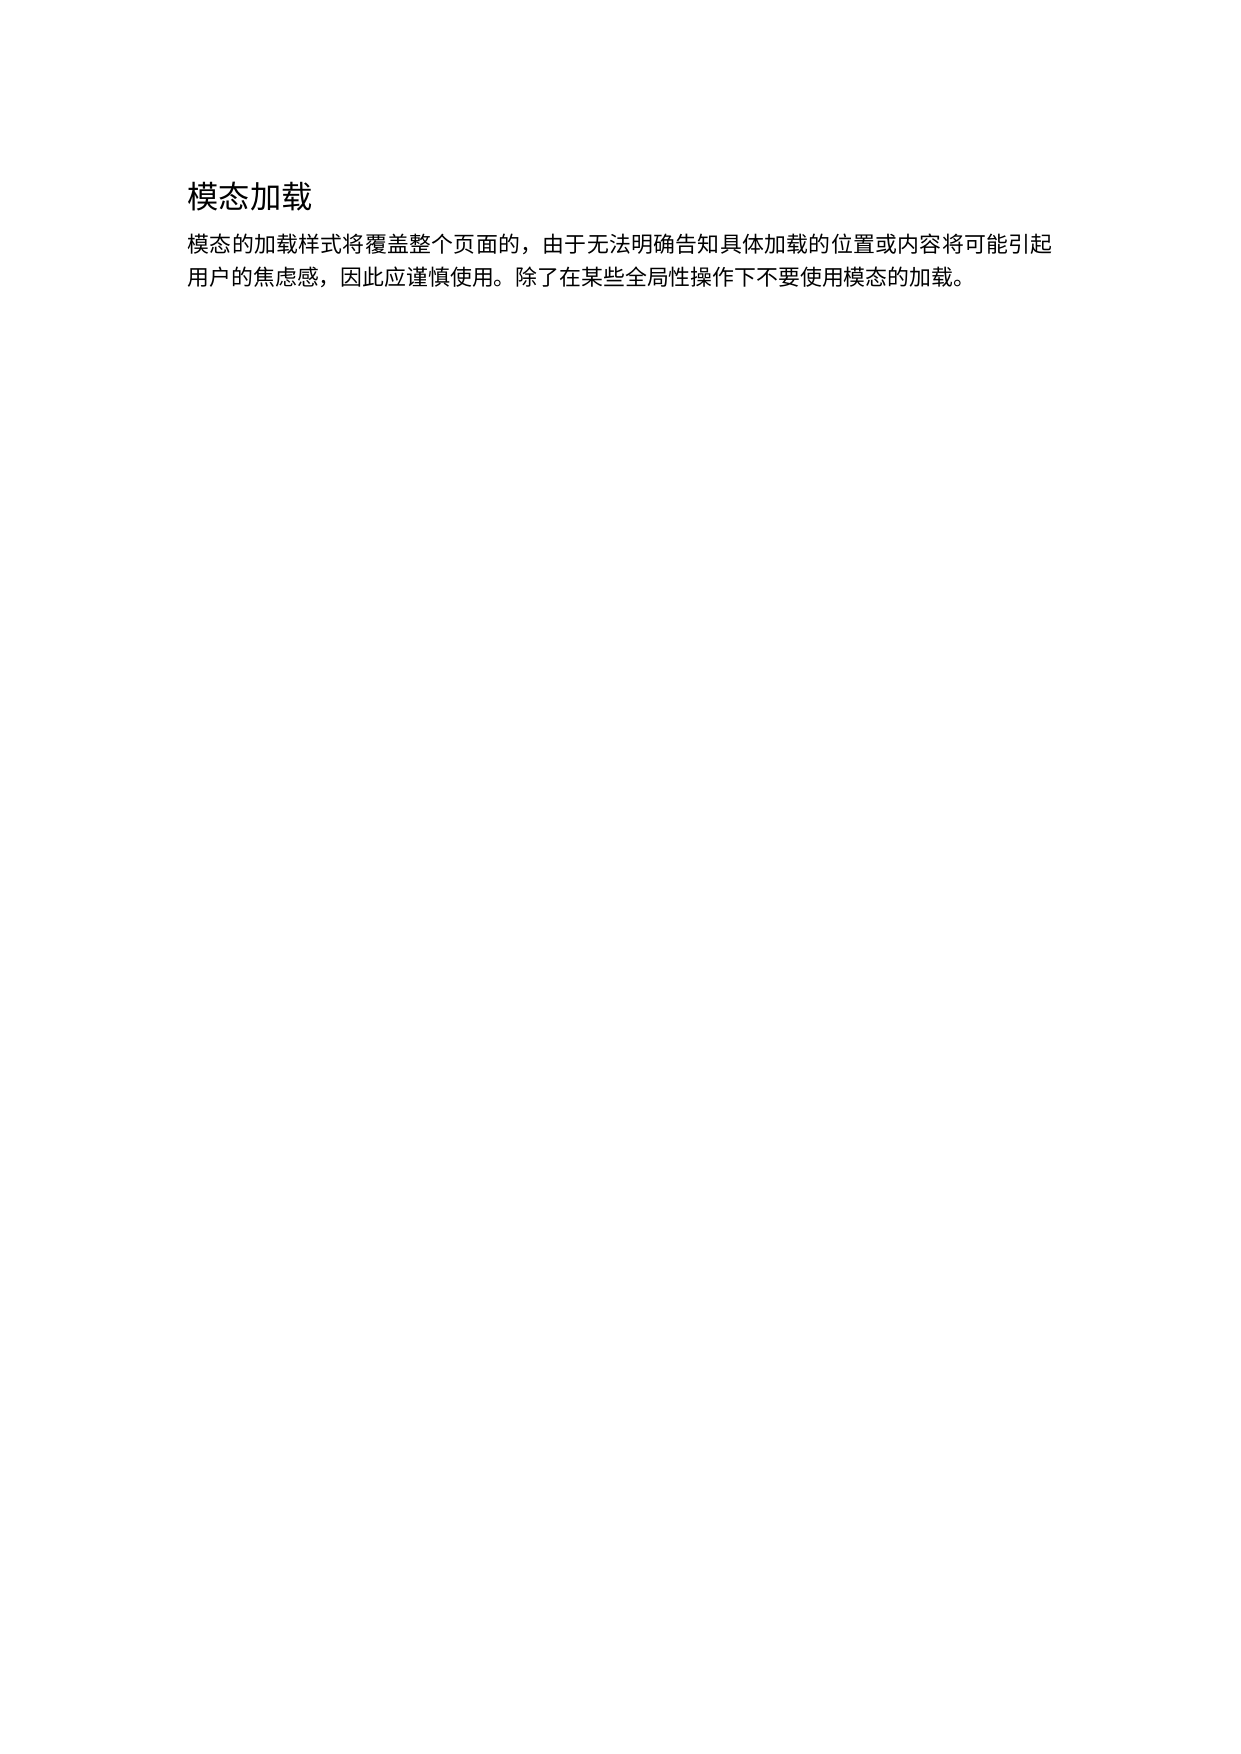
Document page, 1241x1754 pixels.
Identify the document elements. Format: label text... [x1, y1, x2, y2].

text 模态的加载样式将覆盖整个页面的，由于无法明确告知具体加载的位置或内容将可能引起用户的焦虑感，因此应谨慎使用。除了在某些全局性操作下不要使用模态的加载。 [187, 227, 1053, 292]
text 模态加载 [187, 162, 1053, 227]
